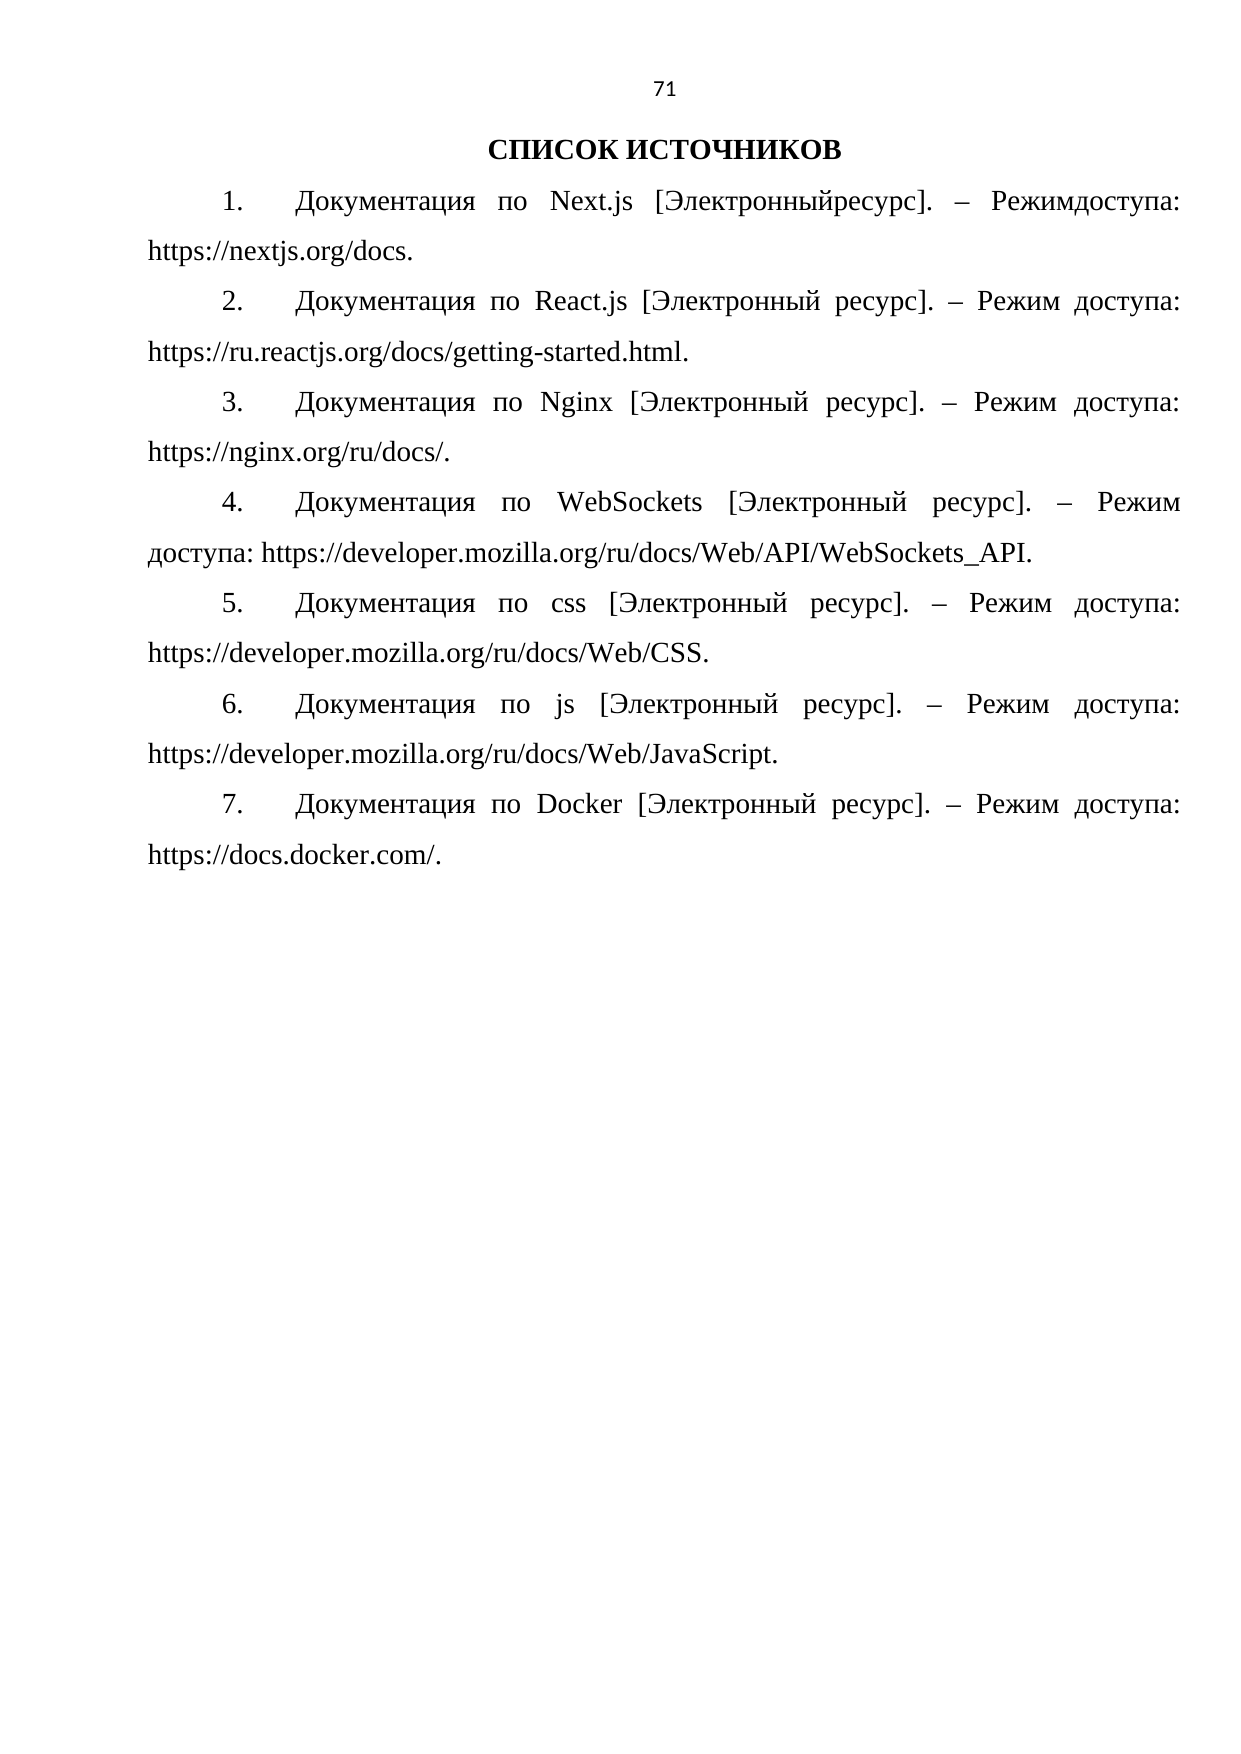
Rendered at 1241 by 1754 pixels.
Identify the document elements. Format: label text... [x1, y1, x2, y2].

subtitle СПИСОК ИСТОЧНИКОВ [148, 132, 1181, 166]
list Документация по Next.js [Электронныйресурс]. – Режимдоступа: https://nextjs.org/docs. [148, 183, 1181, 267]
list Документация по WebSockets [Электронный ресурс]. – Режим доступа: https://developer.mozilla.org/ru/docs/Web/API/WebSockets_API. [148, 484, 1181, 568]
list Документация по React.js [Электронный ресурс]. – Режим доступа: https://ru.reactjs.org/docs/getting-started.html. [148, 283, 1181, 367]
list Документация по css [Электронный ресурс]. – Режим доступа: https://developer.mozilla.org/ru/docs/Web/CSS. [148, 585, 1181, 669]
list Документация по js [Электронный ресурс]. – Режим доступа: https://developer.mozilla.org/ru/docs/Web/JavaScript. [148, 686, 1181, 770]
list Документация по Docker [Электронный ресурс]. – Режим доступа: https://docs.docker.com/. [148, 786, 1181, 870]
list Документация по Nginx [Электронный ресурс]. – Режим доступа: https://nginx.org/ru/docs/. [148, 384, 1181, 468]
